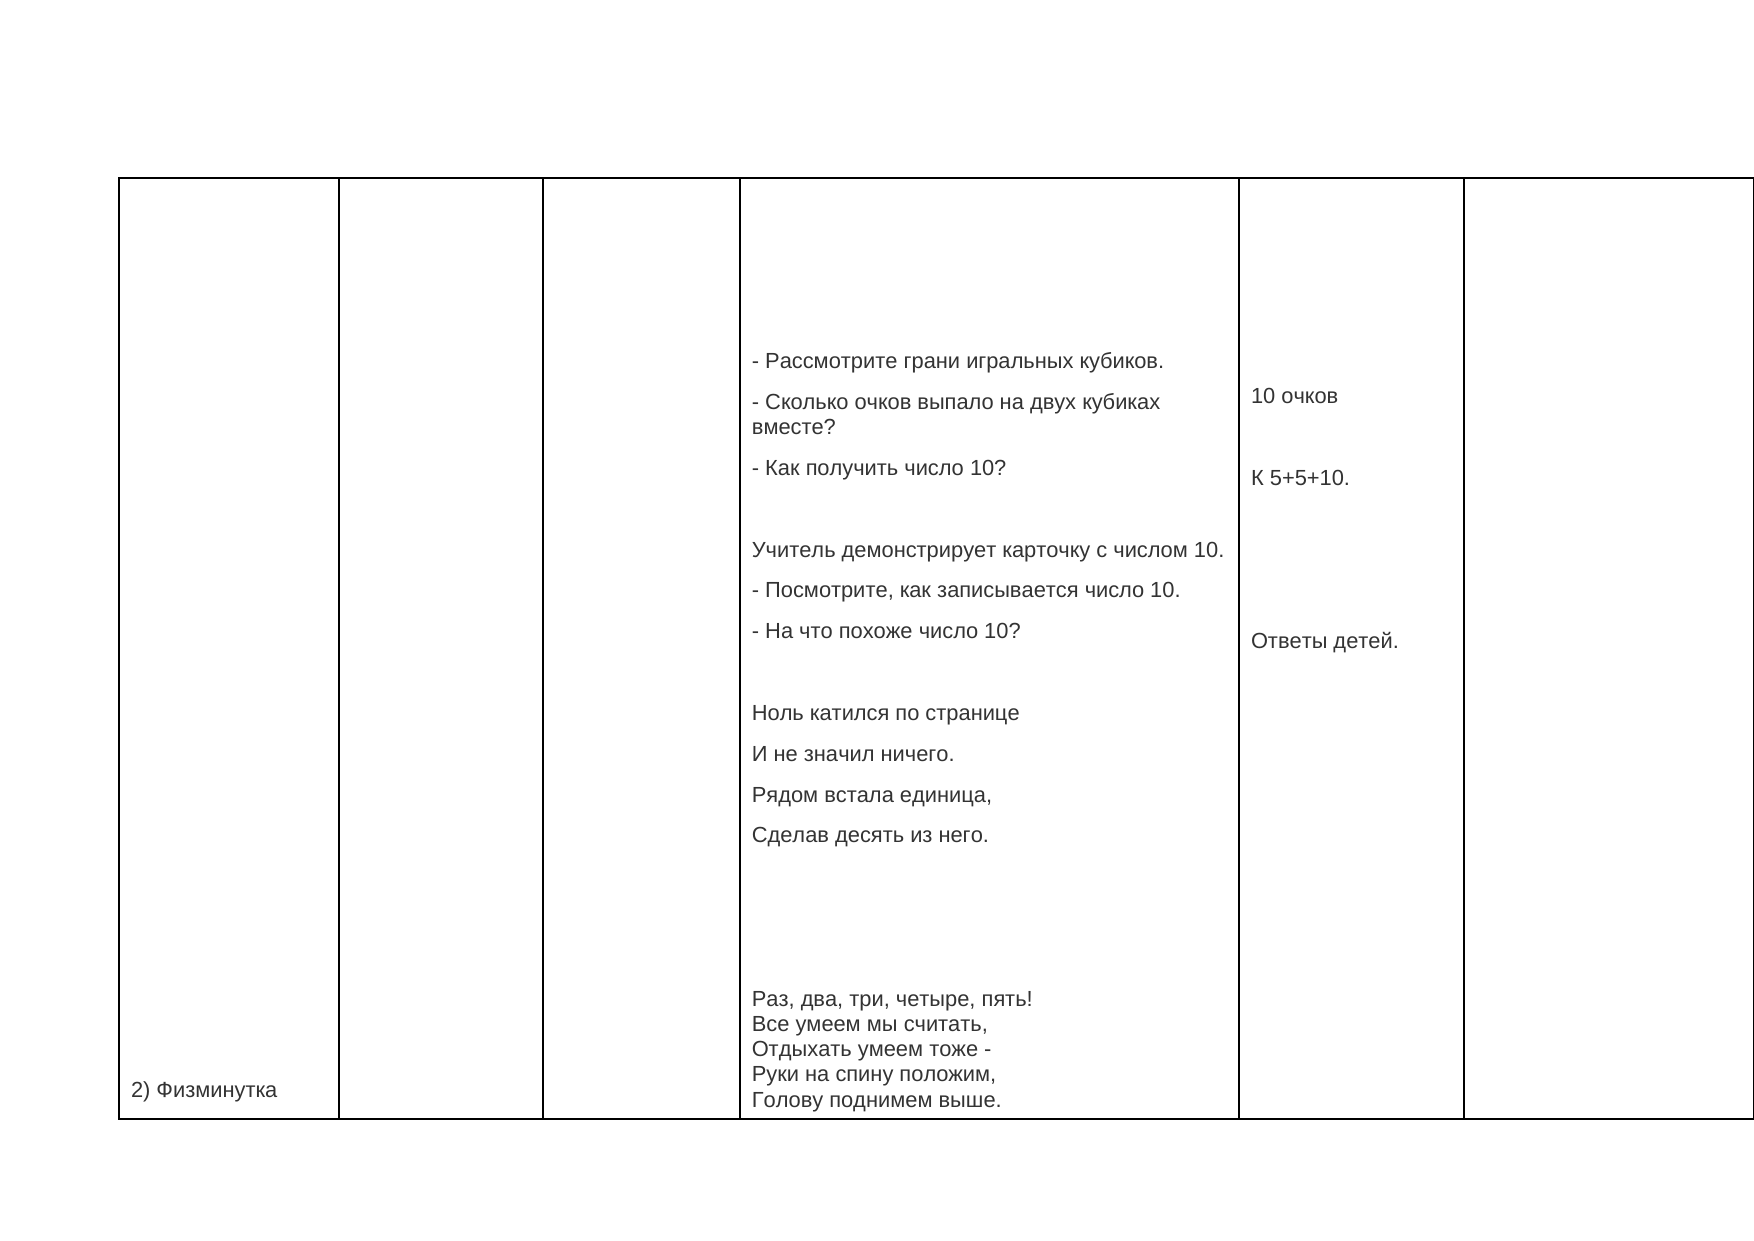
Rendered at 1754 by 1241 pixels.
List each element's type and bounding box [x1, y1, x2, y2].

table_cell [340, 179, 542, 1118]
table_cell [120, 179, 338, 1118]
table_cell [1465, 179, 1753, 1118]
table_cell [544, 179, 739, 1118]
table_cell [1240, 179, 1463, 1118]
table_cell [741, 179, 1238, 1118]
